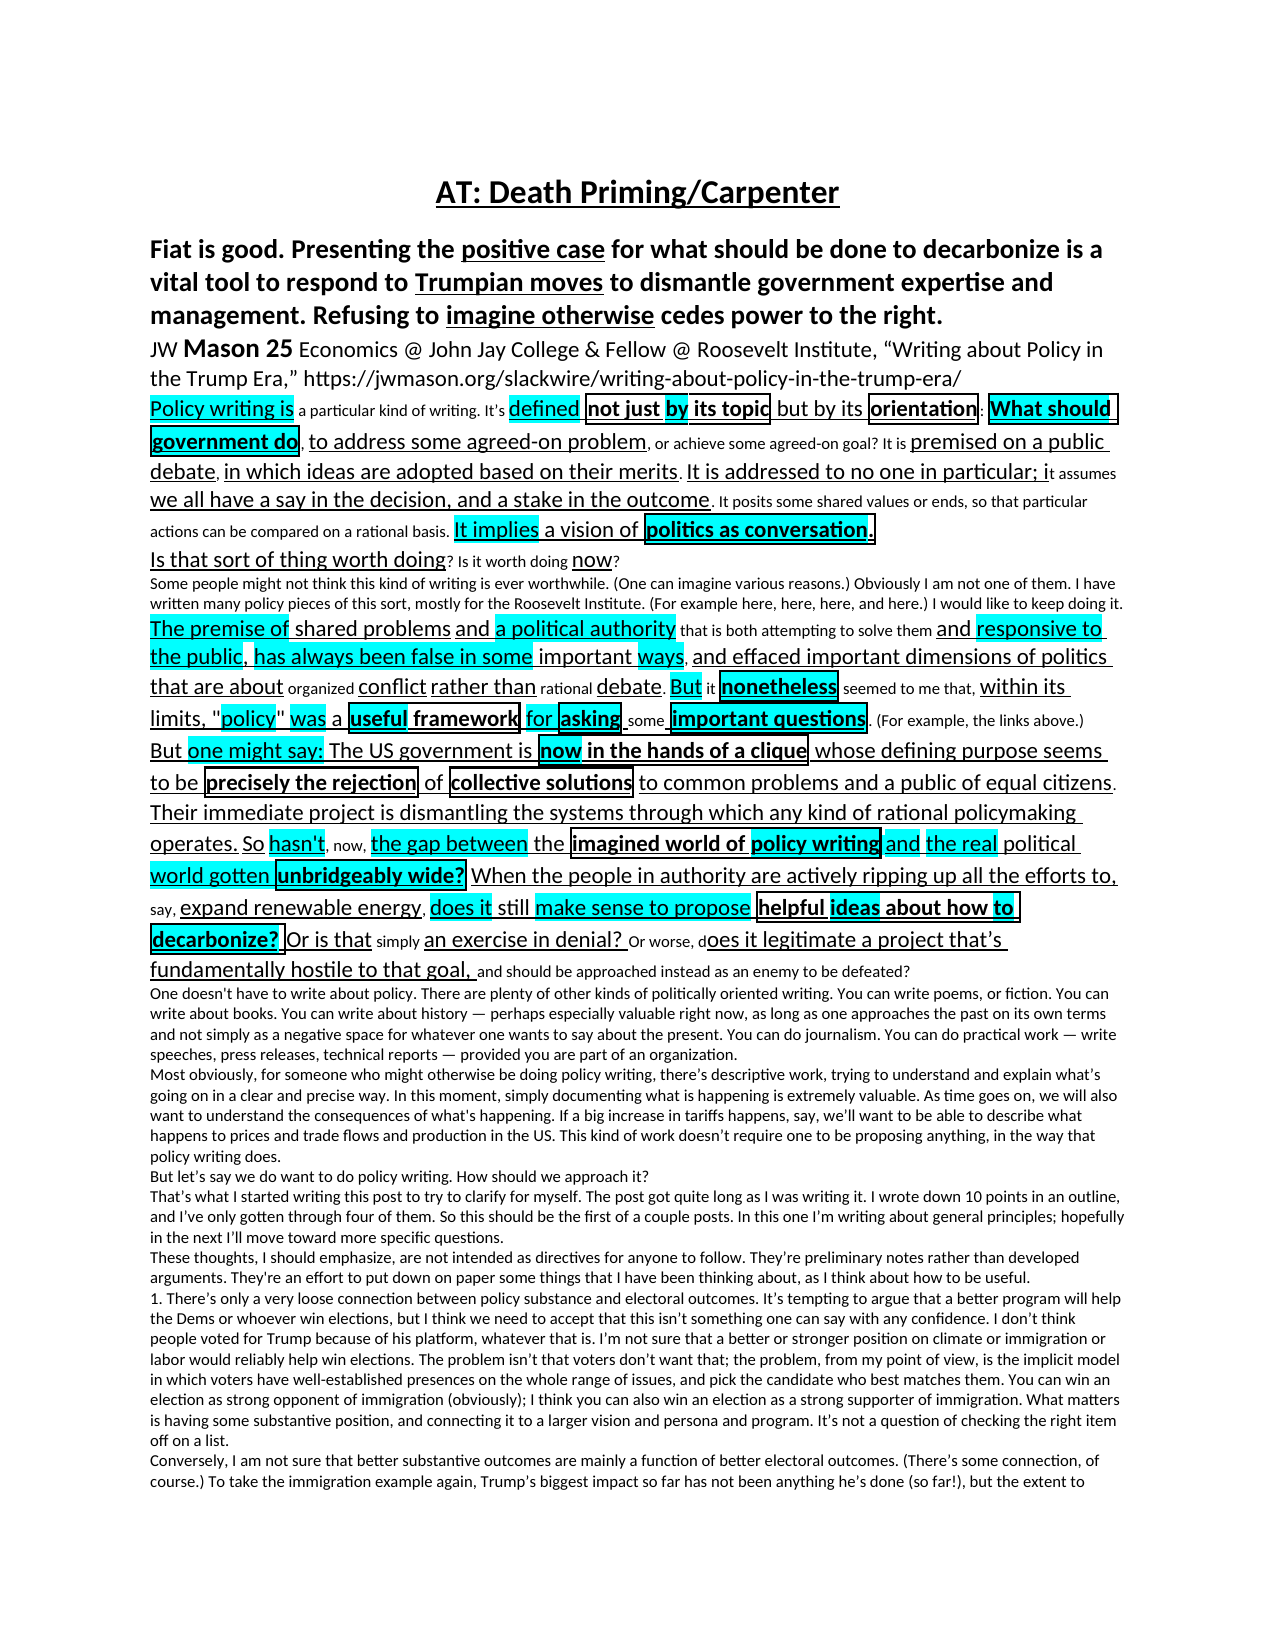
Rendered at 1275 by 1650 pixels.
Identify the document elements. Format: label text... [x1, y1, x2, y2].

subtitle Fiat is good. Presenting the positive case for what should be done to decarbonize is a vital tool to respond to Trumpian moves to dismantle government expertise and management. Refusing to imagine otherwise cedes power to the right. [150, 232, 1125, 331]
text Most obviously, for someone who might otherwise be doing policy writing, there’s descriptive work, trying to understand and explain what’s going on in a clear and precise way. In this moment, simply documenting what is happening is extremely valuable. As time goes on, we will also want to understand the consequences of what's happening. If a big increase in tariffs happens, say, we’ll want to be able to describe what happens to prices and trade flows and production in the US. This kind of work doesn’t require one to be proposing anything, in the way that policy writing does. [150, 1064, 1125, 1166]
text That’s what I started writing this post to try to clarify for myself. The post got quite long as I was writing it. I wrote down 10 points in an outline, and I’ve only gotten through four of them. So this should be the first of a couple posts. In this one I’m writing about general principles; hopefully in the next I’ll move toward more specific questions. [150, 1186, 1125, 1247]
text Is that sort of thing worth doing? Is it worth doing now? [150, 545, 1125, 573]
text These thoughts, I should emphasize, are not intended as directives for anyone to follow. They’re preliminary notes rather than developed arguments. They're an effort to put down on paper some things that I have been thinking about, as I think about how to be useful. [150, 1247, 1125, 1288]
subtitle AT: Death Priming/Carpenter [150, 171, 1125, 212]
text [150, 1451, 1125, 1491]
text Policy writing is a particular kind of writing. It’s defined not just by its topic but by its orientation: What should government do, to address some agreed-on problem, or achieve some agreed-on goal? It is premised on a public debate, in which ideas are adopted based on their merits. It is addressed to no one in particular; it assumes we all have a say in the decision, and a stake in the outcome. It posits some shared values or ends, so that particular actions can be compared on a rational basis. It implies a vision of politics as conversation. [150, 392, 1125, 545]
text But let’s say we do want to do policy writing. How should we approach it? [150, 1166, 1125, 1186]
text JW Mason 25 Economics @ John Jay College & Fellow @ Roosevelt Institute, “Writing about Policy in the Trump Era,” https://jwmason.org/slackwire/writing-about-policy-in-the-trump-era/ [150, 331, 1125, 392]
text One doesn't have to write about policy. There are plenty of other kinds of politically oriented writing. You can write poems, or fiction. You can write about books. You can write about history — perhaps especially valuable right now, as long as one approaches the past on its own terms and not simply as a negative space for whatever one wants to say about the present. You can do journalism. You can do practical work — write speeches, press releases, technical reports — provided you are part of an organization. [150, 983, 1125, 1064]
text Some people might not think this kind of writing is ever worthwhile. (One can imagine various reasons.) Obviously I am not one of them. I have written many policy pieces of this sort, mostly for the Roosevelt Institute. (For example here, here, here, and here.) I would like to keep doing it. The premise of shared problems and a political authority that is both attempting to solve them and responsive to the public, has always been false in some important ways, and effaced important dimensions of politics that are about organized conflict rather than rational debate. But it nonetheless seemed to me that, within its limits, "policy" was a useful framework for asking some important questions. (For example, the links above.) [150, 573, 1125, 734]
text But one might say: The US government is now in the hands of a clique whose defining purpose seems to be precisely the rejection of collective solutions to common problems and a public of equal citizens. Their immediate project is dismantling the systems through which any kind of rational policymaking operates. So hasn't, now, the gap between the imagined world of policy writing and the real political world gotten unbridgeably wide? When the people in authority are actively ripping up all the efforts to, say, expand renewable energy, does it still make sense to propose helpful ideas about how to decarbonize? Or is that simply an exercise in denial? Or worse, does it legitimate a project that’s fundamentally hostile to that goal, and should be approached instead as an enemy to be defeated? [150, 734, 1125, 983]
text 1. There’s only a very loose connection between policy substance and electoral outcomes. It’s tempting to argue that a better program will help the Dems or whoever win elections, but I think we need to accept that this isn’t something one can say with any confidence. I don’t think people voted for Trump because of his platform, whatever that is. I’m not sure that a better or stronger position on climate or immigration or labor would reliably help win elections. The problem isn’t that voters don’t want that; the problem, from my point of view, is the implicit model in which voters have well-established presences on the whole range of issues, and pick the candidate who best matches them. You can win an election as strong opponent of immigration (obviously); I think you can also win an election as a strong supporter of immigration. What matters is having some substantive position, and connecting it to a larger vision and persona and program. It’s not a question of checking the right item off on a list. [150, 1288, 1125, 1451]
